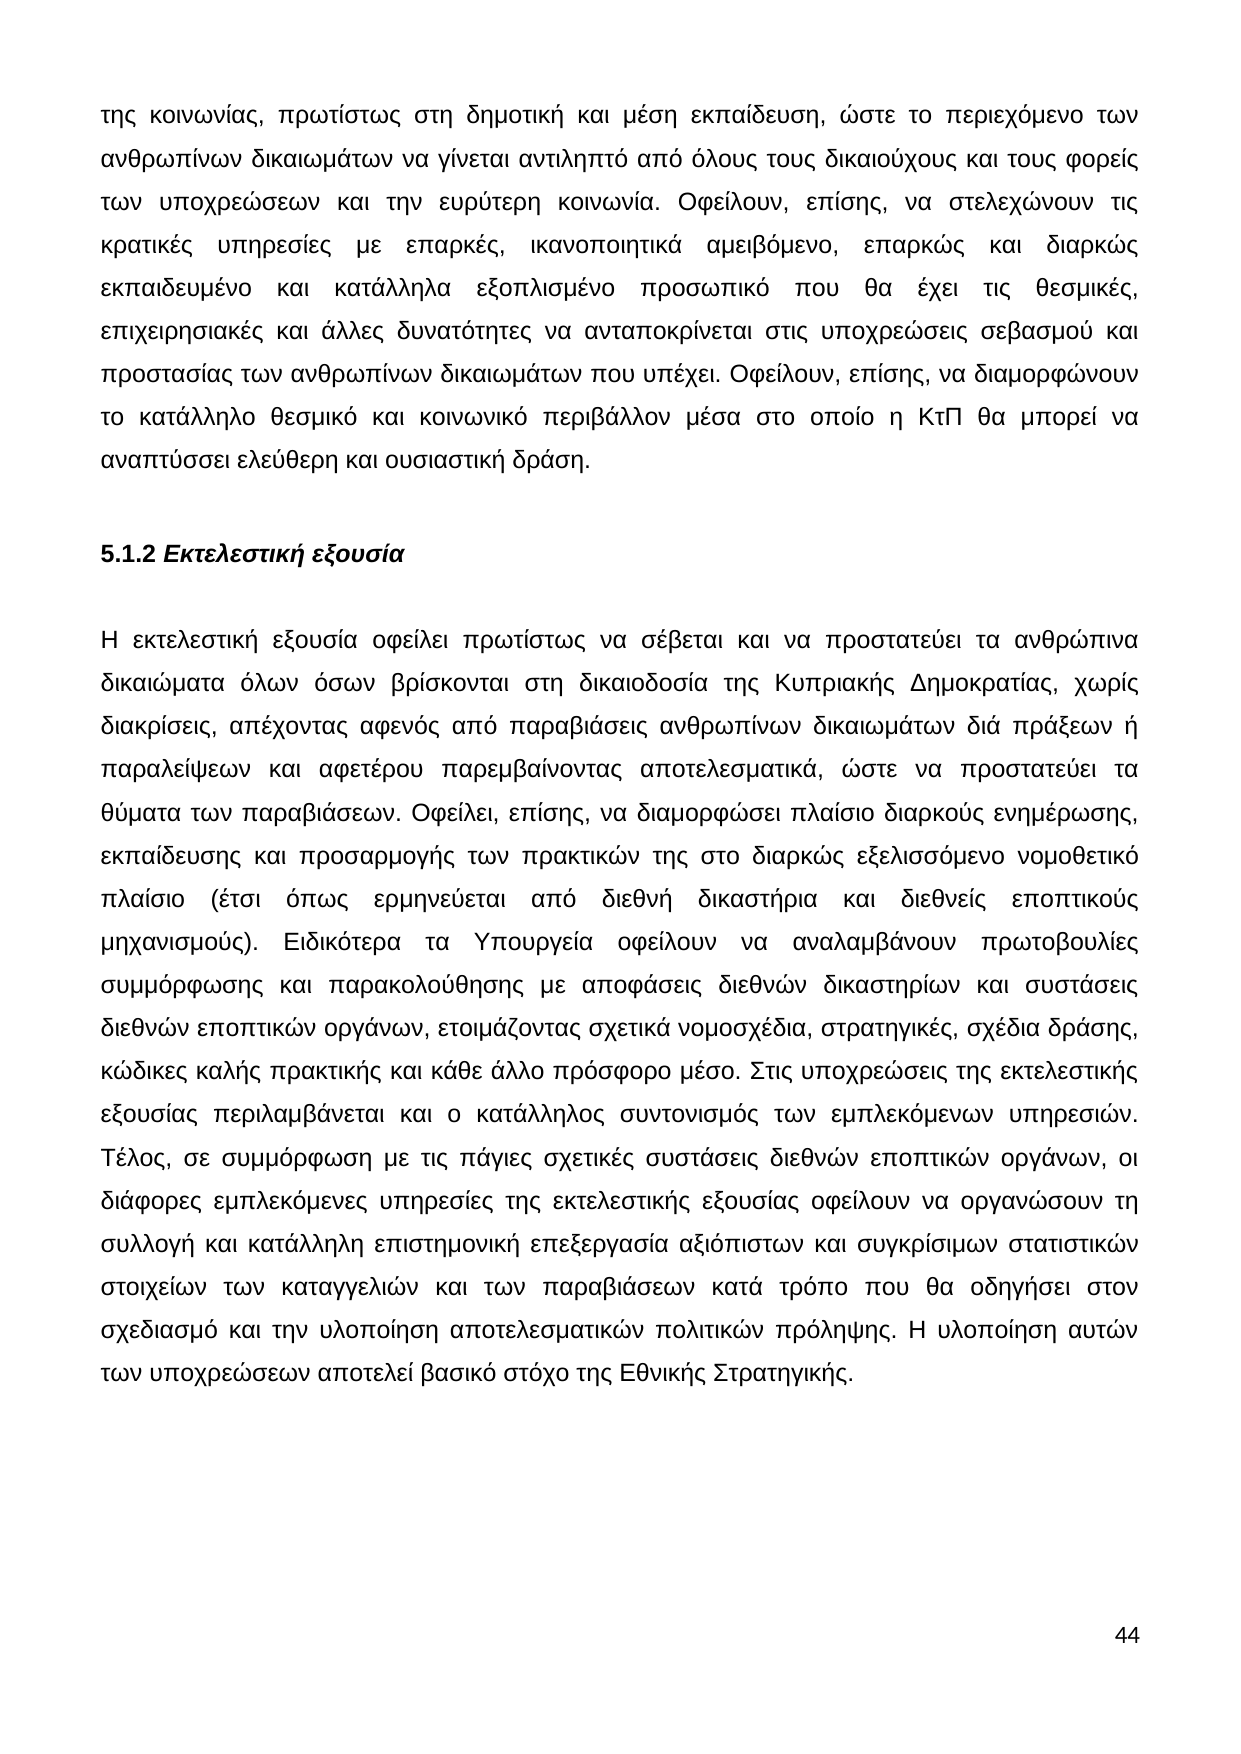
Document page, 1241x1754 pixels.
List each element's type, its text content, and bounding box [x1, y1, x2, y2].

text Η εκτελεστική εξουσία οφείλει πρωτίστως να σέβεται και να προστατεύει τα ανθρώπινα δικαιώματα όλων όσων βρίσκονται στη δικαιοδοσία της Κυπριακής Δημοκρατίας, χωρίς διακρίσεις, απέχοντας αφενός από παραβιάσεις ανθρωπίνων δικαιωμάτων διά πράξεων ή παραλείψεων και αφετέρου παρεμβαίνοντας αποτελεσματικά, ώστε να προστατεύει τα θύματα των παραβιάσεων. Οφείλει, επίσης, να διαμορφώσει πλαίσιο διαρκούς ενημέρωσης, εκπαίδευσης και προσαρμογής των πρακτικών της στο διαρκώς εξελισσόμενο νομοθετικό πλαίσιο (έτσι όπως ερμηνεύεται από διεθνή δικαστήρια και διεθνείς εποπτικούς μηχανισμούς). Ειδικότερα τα Υπουργεία οφείλουν να αναλαμβάνουν πρωτοβουλίες συμμόρφωσης και παρακολούθησης με αποφάσεις διεθνών δικαστηρίων και συστάσεις διεθνών εποπτικών οργάνων, ετοιμάζοντας σχετικά νομοσχέδια, στρατηγικές, σχέδια δράσης, κώδικες καλής πρακτικής και κάθε άλλο πρόσφορο μέσο. Στις υποχρεώσεις της εκτελεστικής εξουσίας περιλαμβάνεται και ο κατάλληλος συντονισμός των εμπλεκόμενων υπηρεσιών. Τέλος, σε συμμόρφωση με τις πάγιες σχετικές συστάσεις διεθνών εποπτικών οργάνων, οι διάφορες εμπλεκόμενες υπηρεσίες της εκτελεστικής εξουσίας οφείλουν να οργανώσουν τη συλλογή και κατάλληλη επιστημονική επεξεργασία αξιόπιστων και συγκρίσιμων στατιστικών στοιχείων των καταγγελιών και των παραβιάσεων κατά τρόπο που θα οδηγήσει στον σχεδιασμό και την υλοποίηση αποτελεσματικών πολιτικών πρόληψης. Η υλοποίηση αυτών των υποχρεώσεων αποτελεί βασικό στόχο της Εθνικής Στρατηγικής. [100, 625, 1140, 1387]
text της κοινωνίας, πρωτίστως στη δημοτική και μέση εκπαίδευση, ώστε το περιεχόμενο των ανθρωπίνων δικαιωμάτων να γίνεται αντιληπτό από όλους τους δικαιούχους και τους φορείς των υποχρεώσεων και την ευρύτερη κοινωνία. Οφείλουν, επίσης, να στελεχώνουν τις κρατικές υπηρεσίες με επαρκές, ικανοποιητικά αμειβόμενο, επαρκώς και διαρκώς εκπαιδευμένο και κατάλληλα εξοπλισμένο προσωπικό που θα έχει τις θεσμικές, επιχειρησιακές και άλλες δυνατότητες να ανταποκρίνεται στις υποχρεώσεις σεβασμού και προστασίας των ανθρωπίνων δικαιωμάτων που υπέχει. Οφείλουν, επίσης, να διαμορφώνουν το κατάλληλο θεσμικό και κοινωνικό περιβάλλον μέσα στο οποίο η ΚτΠ θα μπορεί να αναπτύσσει ελεύθερη και ουσιαστική δράση. [100, 100, 1140, 474]
list 5.1.2 Εκτελεστική εξουσία [100, 539, 1140, 568]
